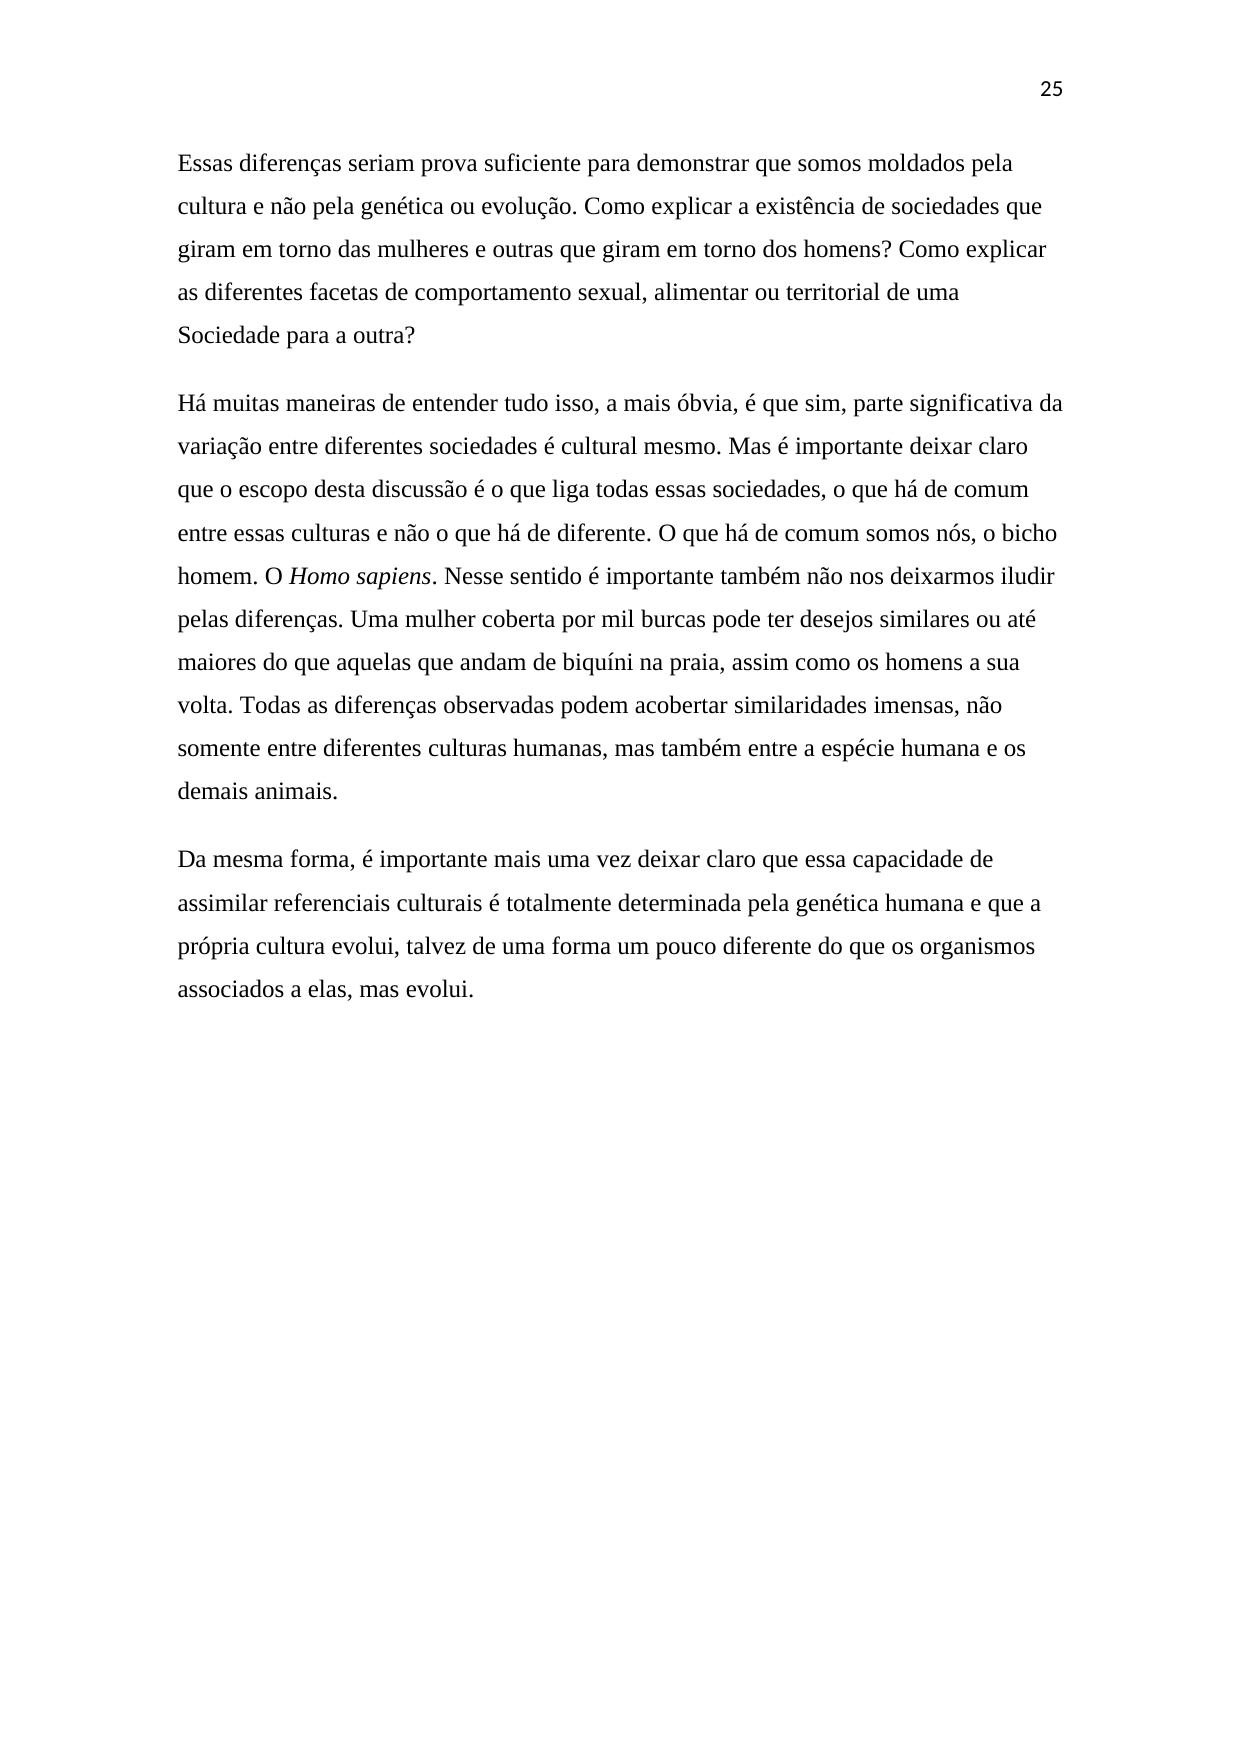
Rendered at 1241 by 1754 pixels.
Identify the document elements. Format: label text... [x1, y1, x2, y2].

text Há muitas maneiras de entender tudo isso, a mais óbvia, é que sim, parte significativa da variação entre diferentes sociedades é cultural mesmo. Mas é importante deixar claro que o escopo desta discussão é o que liga todas essas sociedades, o que há de comum entre essas culturas e não o que há de diferente. O que há de comum somos nós, o bicho homem. O Homo sapiens. Nesse sentido é importante também não nos deixarmos iludir pelas diferenças. Uma mulher coberta por mil burcas pode ter desejos similares ou até maiores do que aquelas que andam de biquíni na praia, assim como os homens a sua volta. Todas as diferenças observadas podem acobertar similaridades imensas, não somente entre diferentes culturas humanas, mas também entre a espécie humana e os demais animais. [177, 388, 1063, 805]
text Da mesma forma, é importante mais uma vez deixar claro que essa capacidade de assimilar referenciais culturais é totalmente determinada pela genética humana e que a própria cultura evolui, talvez de uma forma um pouco diferente do que os organismos associados a elas, mas evolui. [177, 844, 1063, 1003]
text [177, 148, 1063, 349]
